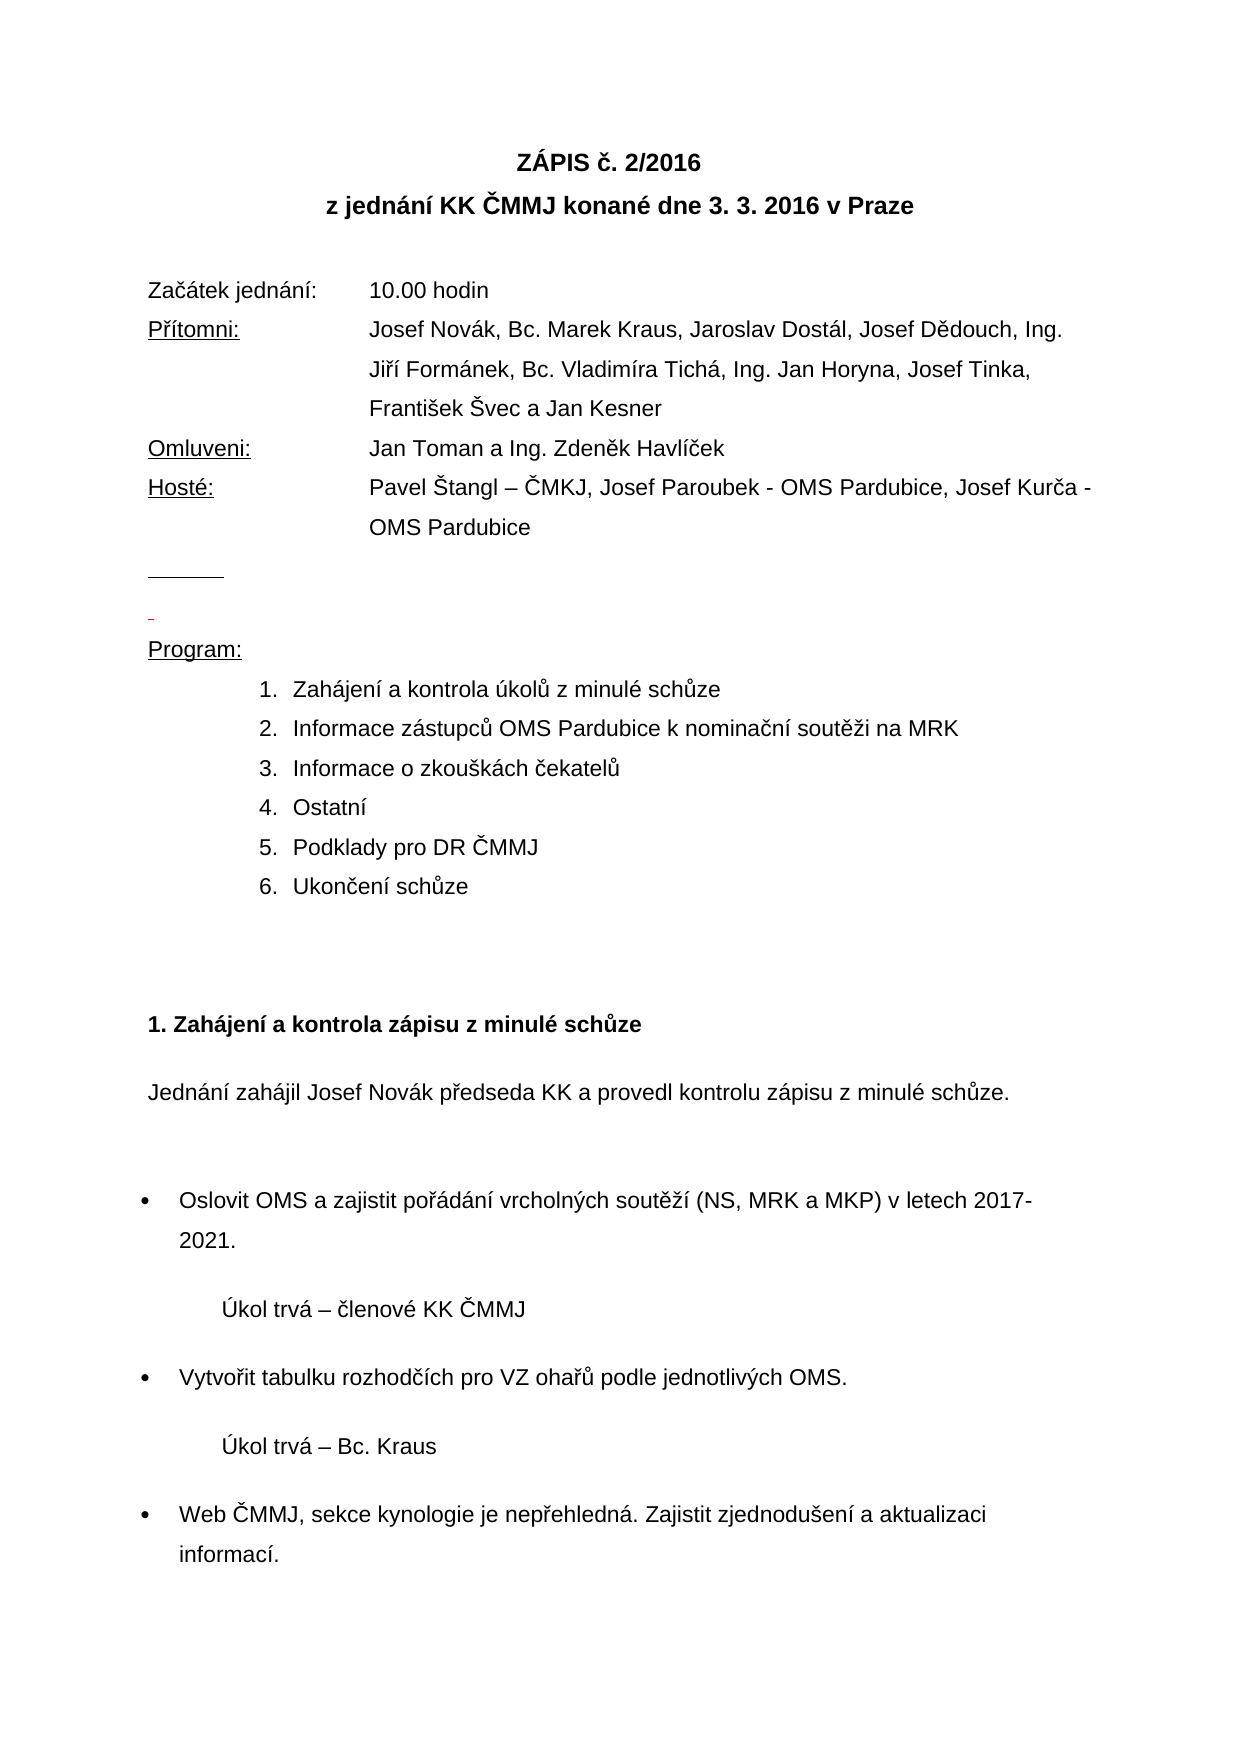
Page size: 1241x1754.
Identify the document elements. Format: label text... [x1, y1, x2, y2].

text Úkol trvá – Bc. Kraus [148, 1433, 1093, 1459]
text ZÁPIS č. 2/2016 [443, 148, 1093, 176]
text 5. Podklady pro DR ČMMJ [259, 834, 1093, 860]
list Web ČMMJ, sekce kynologie je nepřehledná. Zajistit zjednodušení a aktualizaci informací. [141, 1501, 1093, 1567]
text 6. Ukončení schůze [259, 873, 1093, 900]
text 4. Ostatní [259, 794, 1093, 821]
text 1. Zahájení a kontrola úkolů z minulé schůze [259, 676, 1093, 702]
text 2. Informace zástupců OMS Pardubice k nominační soutěži na MRK [259, 715, 1093, 742]
text Jednání zahájil Josef Novák předseda KK a provedl kontrolu zápisu z minulé schůze. [148, 1079, 1093, 1106]
text 1. Zahájení a kontrola zápisu z minulé schůze [148, 1011, 1093, 1037]
list Oslovit OMS a zajistit pořádání vrcholných soutěží (NS, MRK a MKP) v letech 2017- 2021. [141, 1187, 1093, 1253]
text Program: [148, 636, 1093, 663]
text Začátek jednání: 10.00 hodin [148, 277, 1093, 303]
list Vytvořit tabulku rozhodčích pro VZ ohařů podle jednotlivých OMS. [141, 1364, 1093, 1391]
text 3. Informace o zkouškách čekatelů [259, 755, 1093, 781]
text z jednání KK ČMMJ konané dne 3. 3. 2016 v Praze [148, 191, 1093, 219]
text Omluveni: Jan Toman a Ing. Zdeněk Havlíček [148, 435, 1093, 461]
text Úkol trvá – členové KK ČMMJ [221, 1296, 1093, 1322]
text Přítomni: Josef Novák, Bc. Marek Kraus, Jaroslav Dostál, Josef Dědouch, Ing. Jiří Formánek, Bc. Vladimíra Tichá, Ing. Jan Horyna, Josef Tinka, František Švec a Jan Kesner [148, 316, 1093, 422]
text Hosté: Pavel Štangl – ČMKJ, Josef Paroubek - OMS Pardubice, Josef Kurča - OMS Pardubice [148, 474, 1093, 540]
